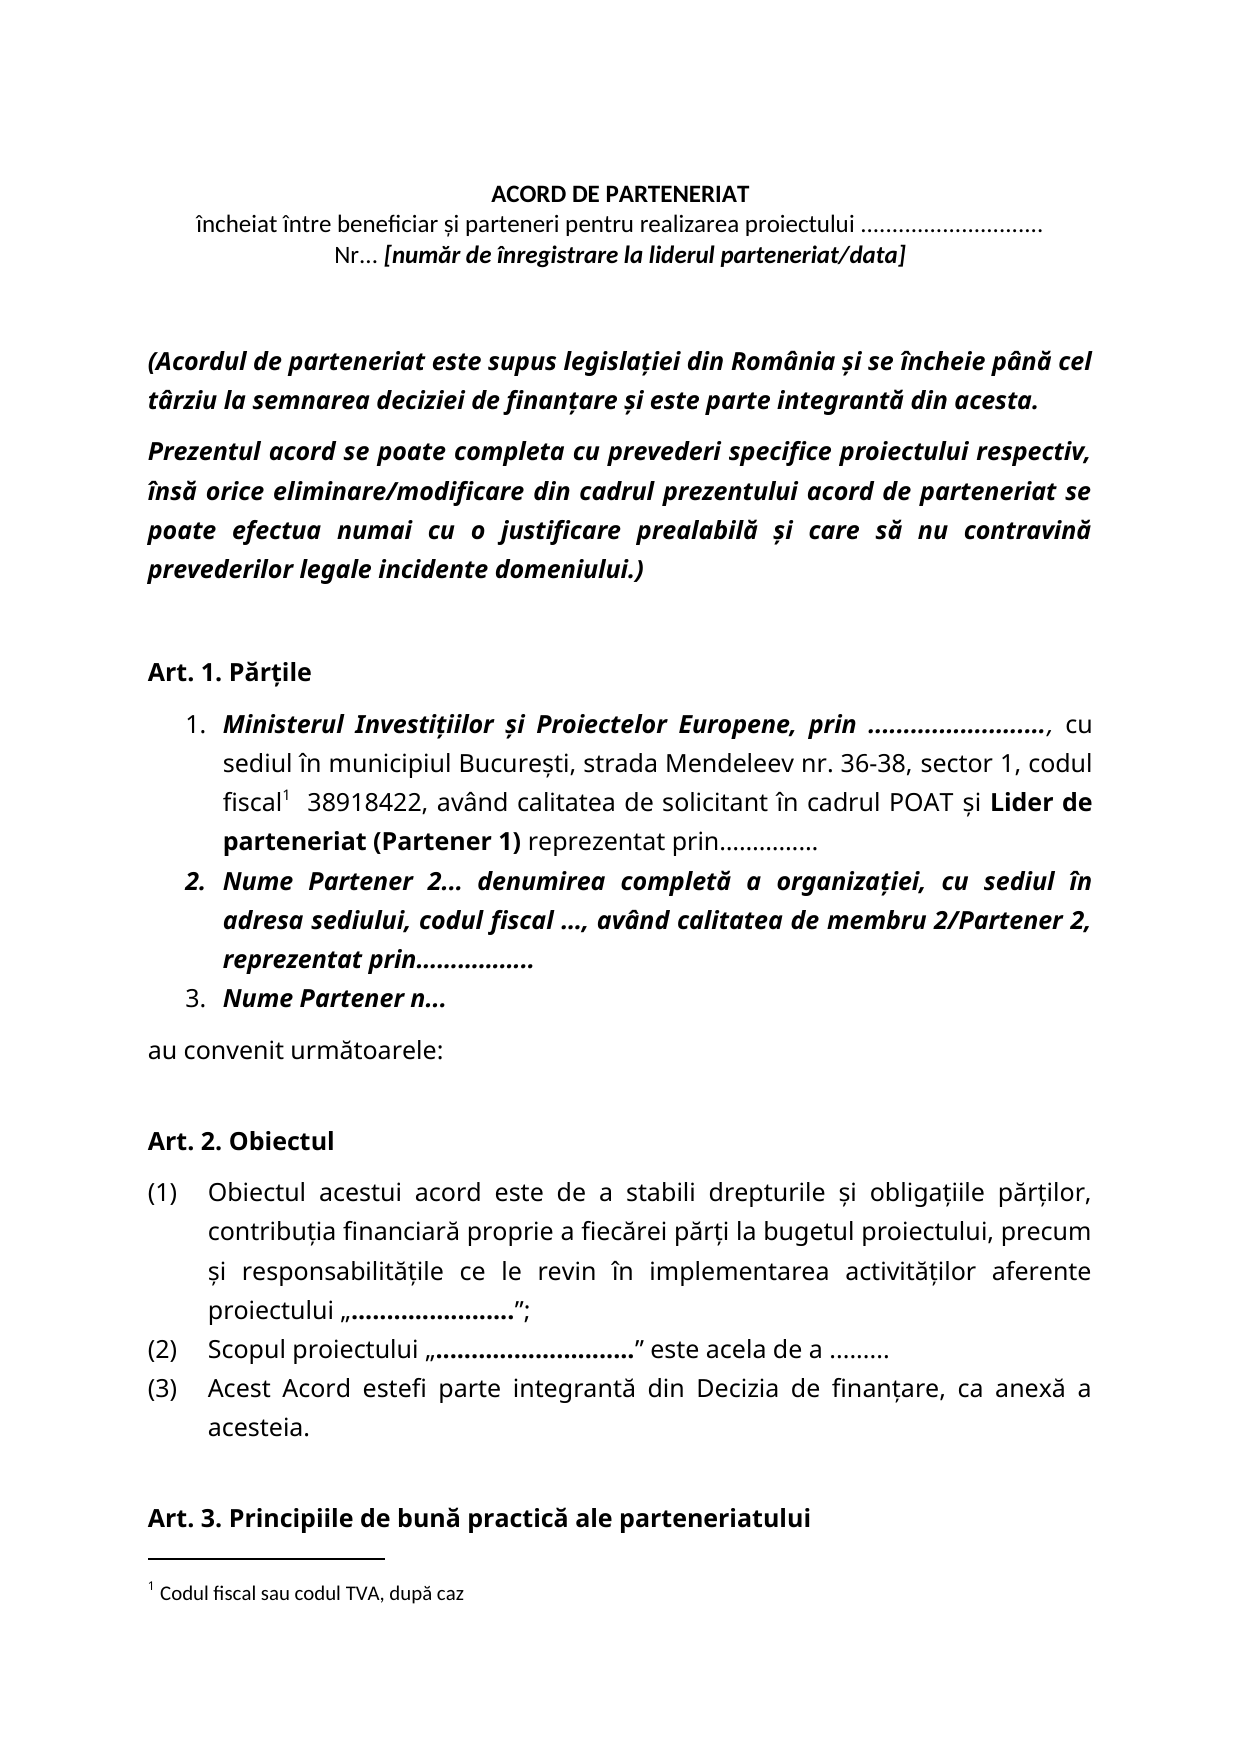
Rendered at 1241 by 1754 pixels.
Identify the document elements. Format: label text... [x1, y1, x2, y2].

text Prezentul acord se poate completa cu prevederi specifice proiectului respectiv, însă orice eliminare/modificare din cadrul prezentului acord de parteneriat se poate efectua numai cu o justificare prealabilă și care să nu contravină prevederilor legale incidente domeniului.) [148, 434, 1093, 586]
list Nume Partener n... [185, 981, 1093, 1015]
list Scopul proiectului „............................” este acela de a ......... [148, 1332, 1093, 1366]
subtitle Obiectul [148, 1123, 1093, 1157]
text (Acordul de parteneriat este supus legislației din România și se încheie până cel târziu la semnarea deciziei de finanțare și este parte integrantă din acesta. [148, 343, 1093, 416]
text au convenit următoarele: [148, 1032, 1093, 1066]
list Nume Partener 2... denumirea completă a organizaţiei, cu sediul în adresa sediului, codul fiscal …, având calitatea de membru 2/Partener 2, reprezentat prin…………….. [185, 863, 1093, 976]
title ACORD DE PARTENERIAT [148, 178, 1093, 209]
text încheiat între beneficiar și parteneri pentru realizarea proiectului ............................. [148, 209, 1093, 239]
list Acest Acord estefi parte integrantă din Decizia de finanţare, ca anexă a acesteia. [148, 1371, 1093, 1444]
subtitle Părţile [148, 655, 1093, 689]
text Art. 3. Principiile de bună practică ale parteneriatului [148, 1501, 1093, 1535]
list Ministerul Investițiilor și Proiectelor Europene, prin ........................., cu sediul în municipiul Bucureşti, strada Mendeleev nr. 36-38, sector 1, codul fiscal 38918422, având calitatea de solicitant în cadrul POAT și Lider de parteneriat (Partener 1) reprezentat prin…………… [185, 707, 1093, 858]
list Obiectul acestui acord este de a stabili drepturile şi obligaţiile părţilor, contribuţia financiară proprie a fiecărei părţi la bugetul proiectului, precum şi responsabilităţile ce le revin în implementarea activităţilor aferente proiectului „.......................”; [148, 1175, 1093, 1326]
text Nr... [număr de înregistrare la liderul parteneriat/data] [148, 239, 1093, 270]
